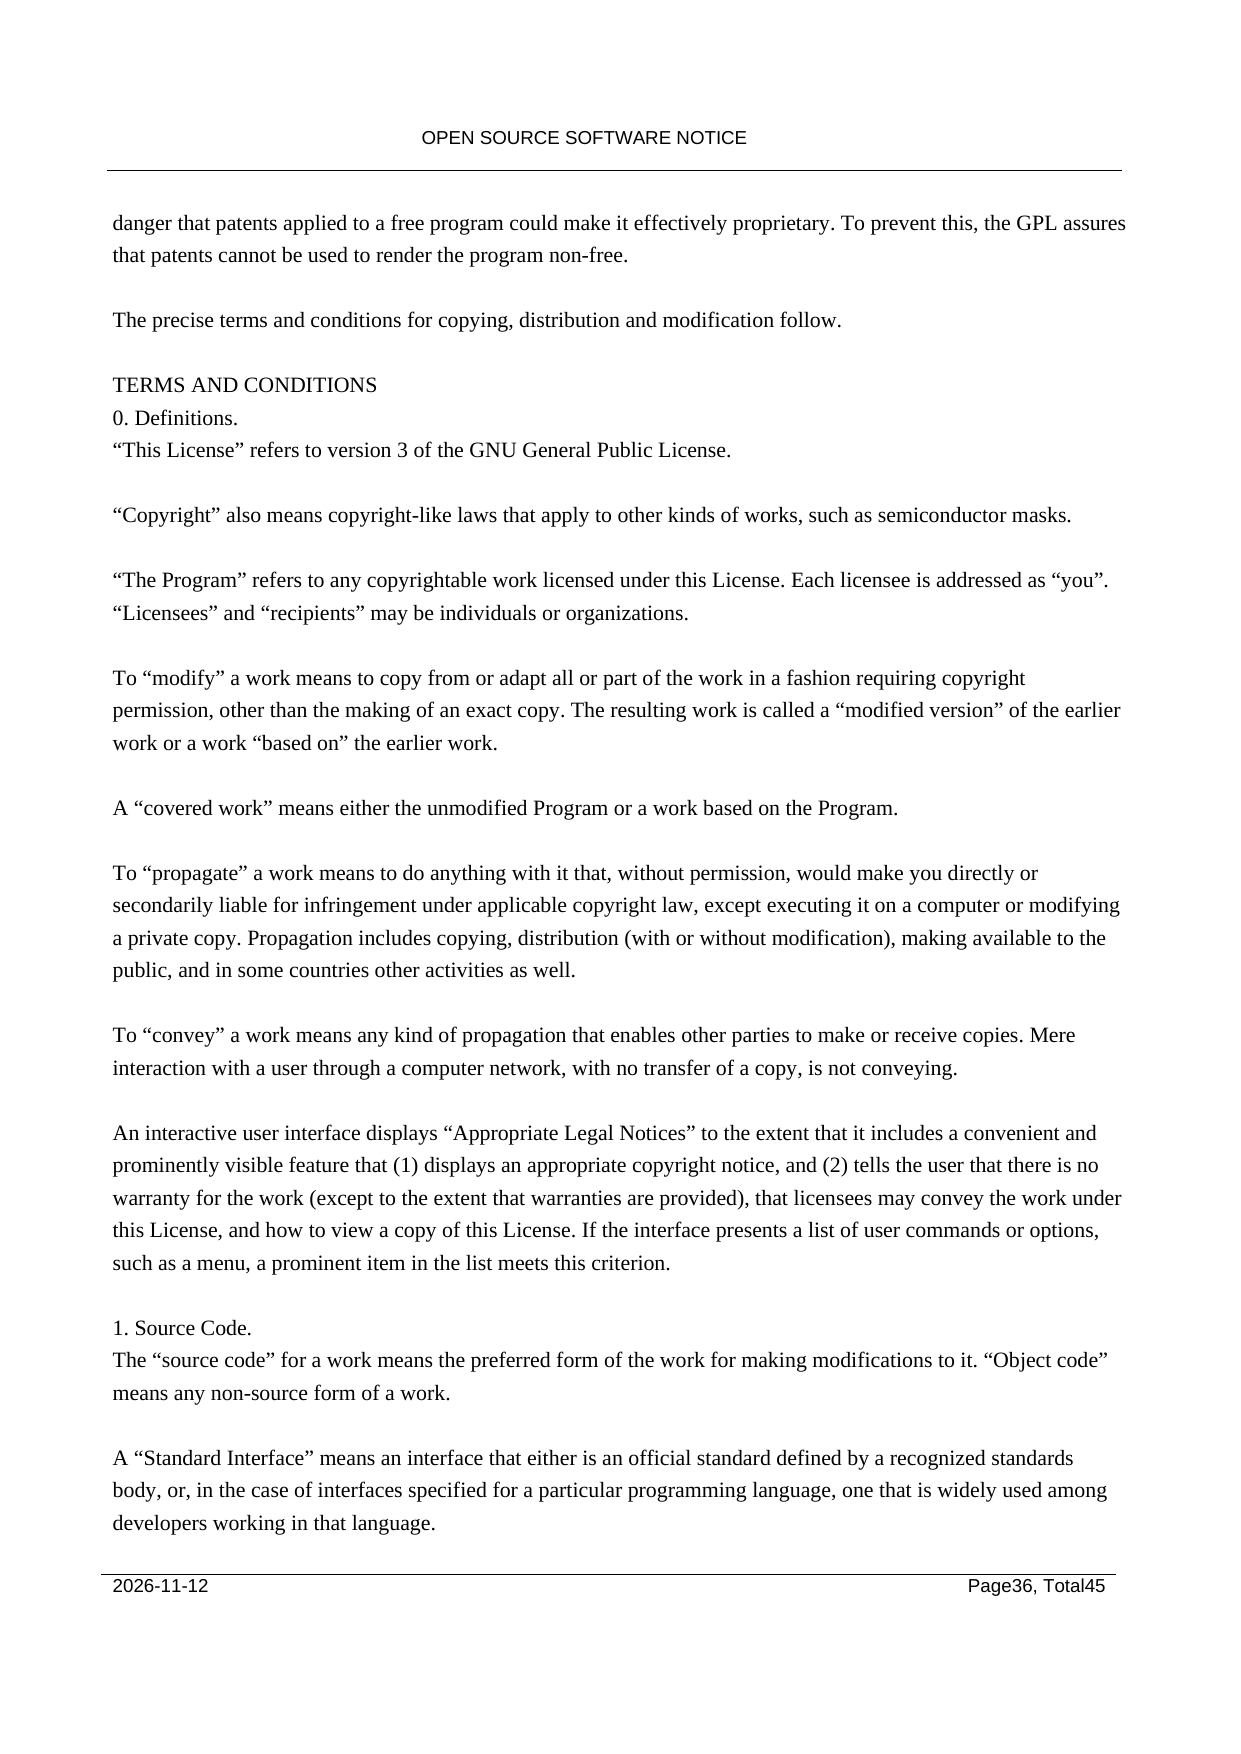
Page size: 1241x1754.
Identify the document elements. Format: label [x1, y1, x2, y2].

text [112, 206, 1128, 1539]
